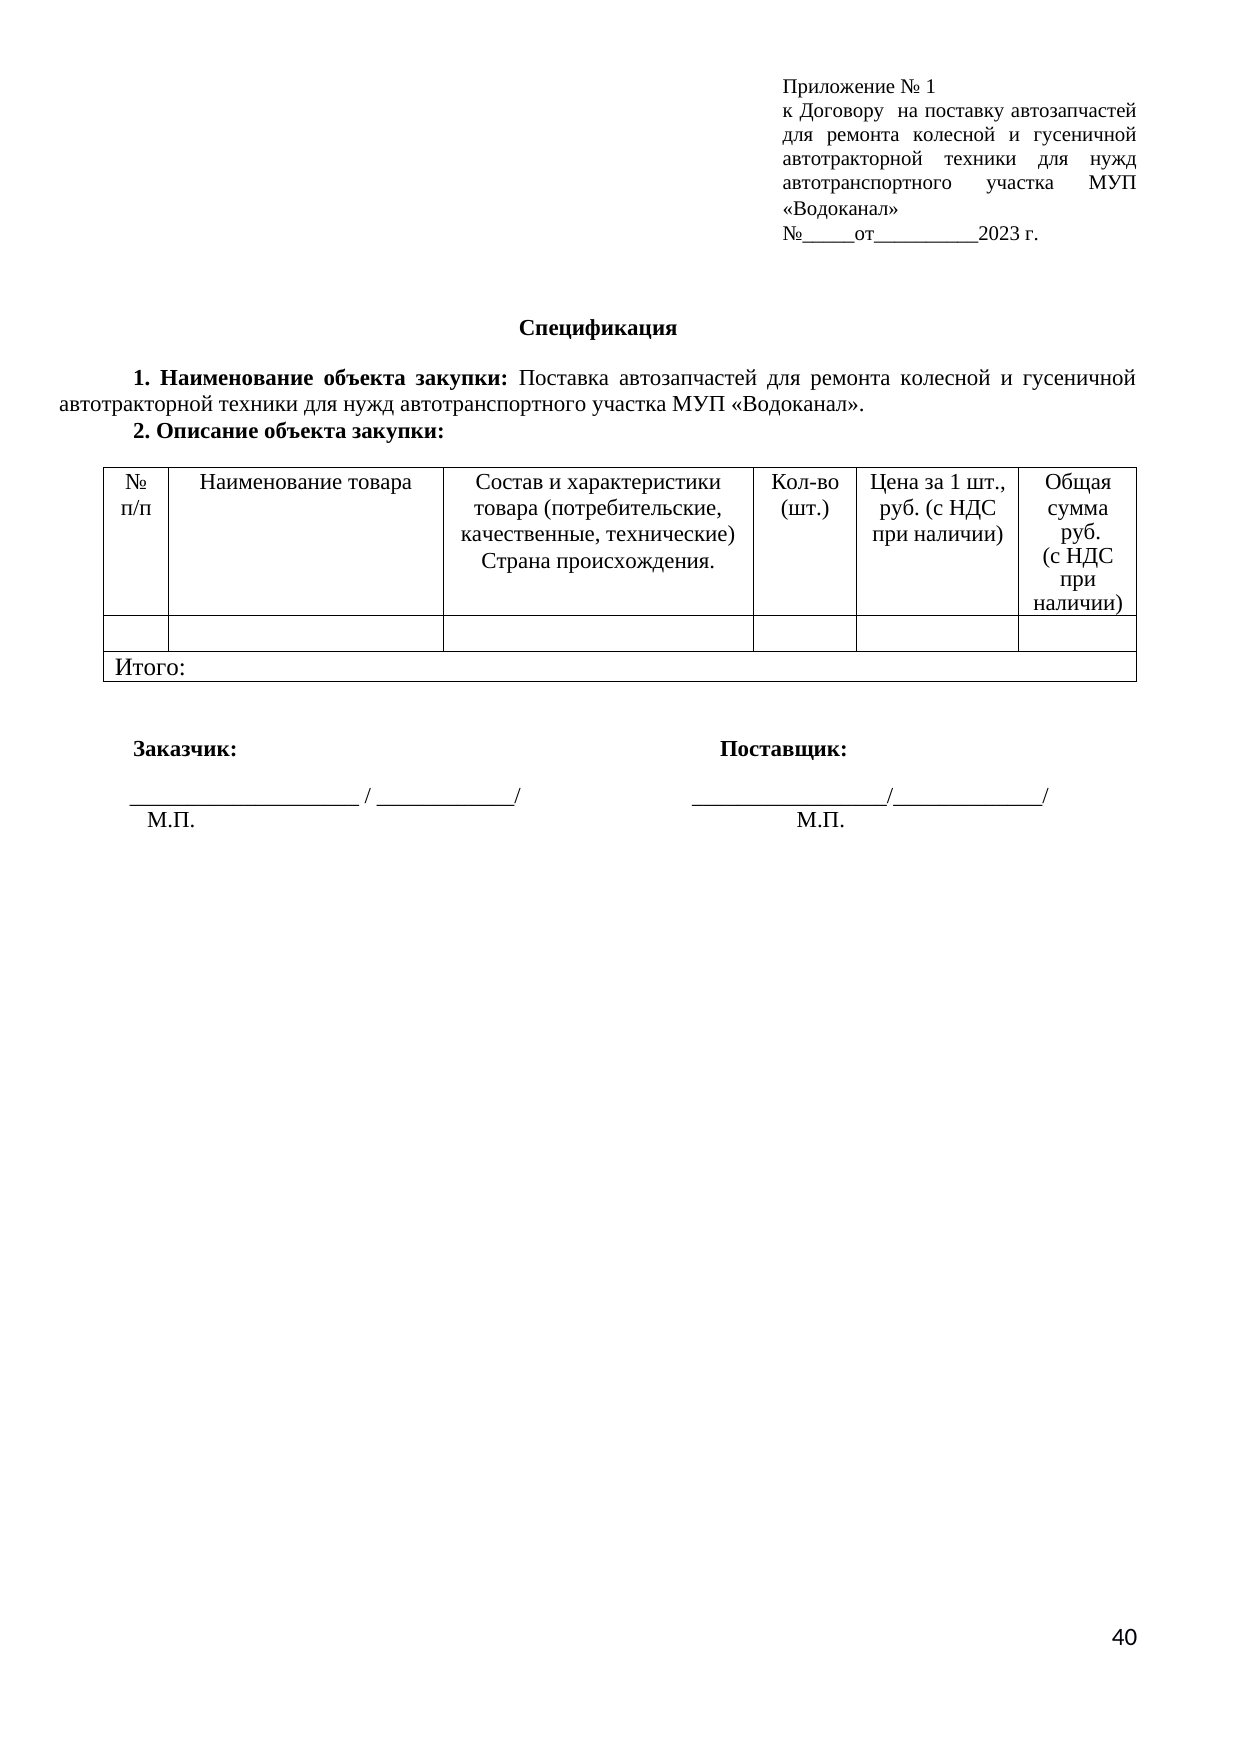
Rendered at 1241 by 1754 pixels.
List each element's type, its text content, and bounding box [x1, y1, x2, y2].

table_header Кол-во (шт.) [754, 468, 856, 615]
text Приложение № 1 [192, 74, 1137, 98]
table_cell [169, 616, 443, 651]
table_header Состав и характеристики товара (потребительские, качественные, технические) Страна происхождения. [444, 468, 753, 615]
table_header Цена за 1 шт., руб. (с НДС при наличии) [857, 468, 1018, 615]
table_header № п/п [104, 468, 168, 615]
table_cell Заказчик: [48, 681, 532, 761]
table_cell [104, 616, 168, 651]
table_cell [444, 616, 753, 651]
table_header Наименование товара [169, 468, 443, 615]
table_cell [754, 616, 856, 651]
text 1. Наименование объекта закупки: Поставка автозапчастей для ремонта колесной и гусеничной автотракторной техники для нужд автотранспортного участка МУП «Водоканал». [59, 364, 1137, 417]
table_cell Итого: [104, 652, 1136, 681]
table_cell Поставщик: [532, 682, 1137, 761]
text ____________________ / ____________/ _________________/_____________/ [107, 784, 1137, 808]
table_cell [857, 616, 1018, 651]
table_cell [1019, 616, 1136, 651]
text М.П. М.П. [107, 808, 1137, 832]
table_header Общая сумма руб. (с НДС при наличии) [1019, 468, 1136, 615]
text Спецификация [59, 317, 1137, 340]
text к Договору на поставку автозапчастей для ремонта колесной и гусеничной автотракторной техники для нужд автотранспортного участка МУП «Водоканал» №_____от__________2023 г. [782, 98, 1137, 244]
text 2. Описание объекта закупки: [59, 417, 1137, 443]
